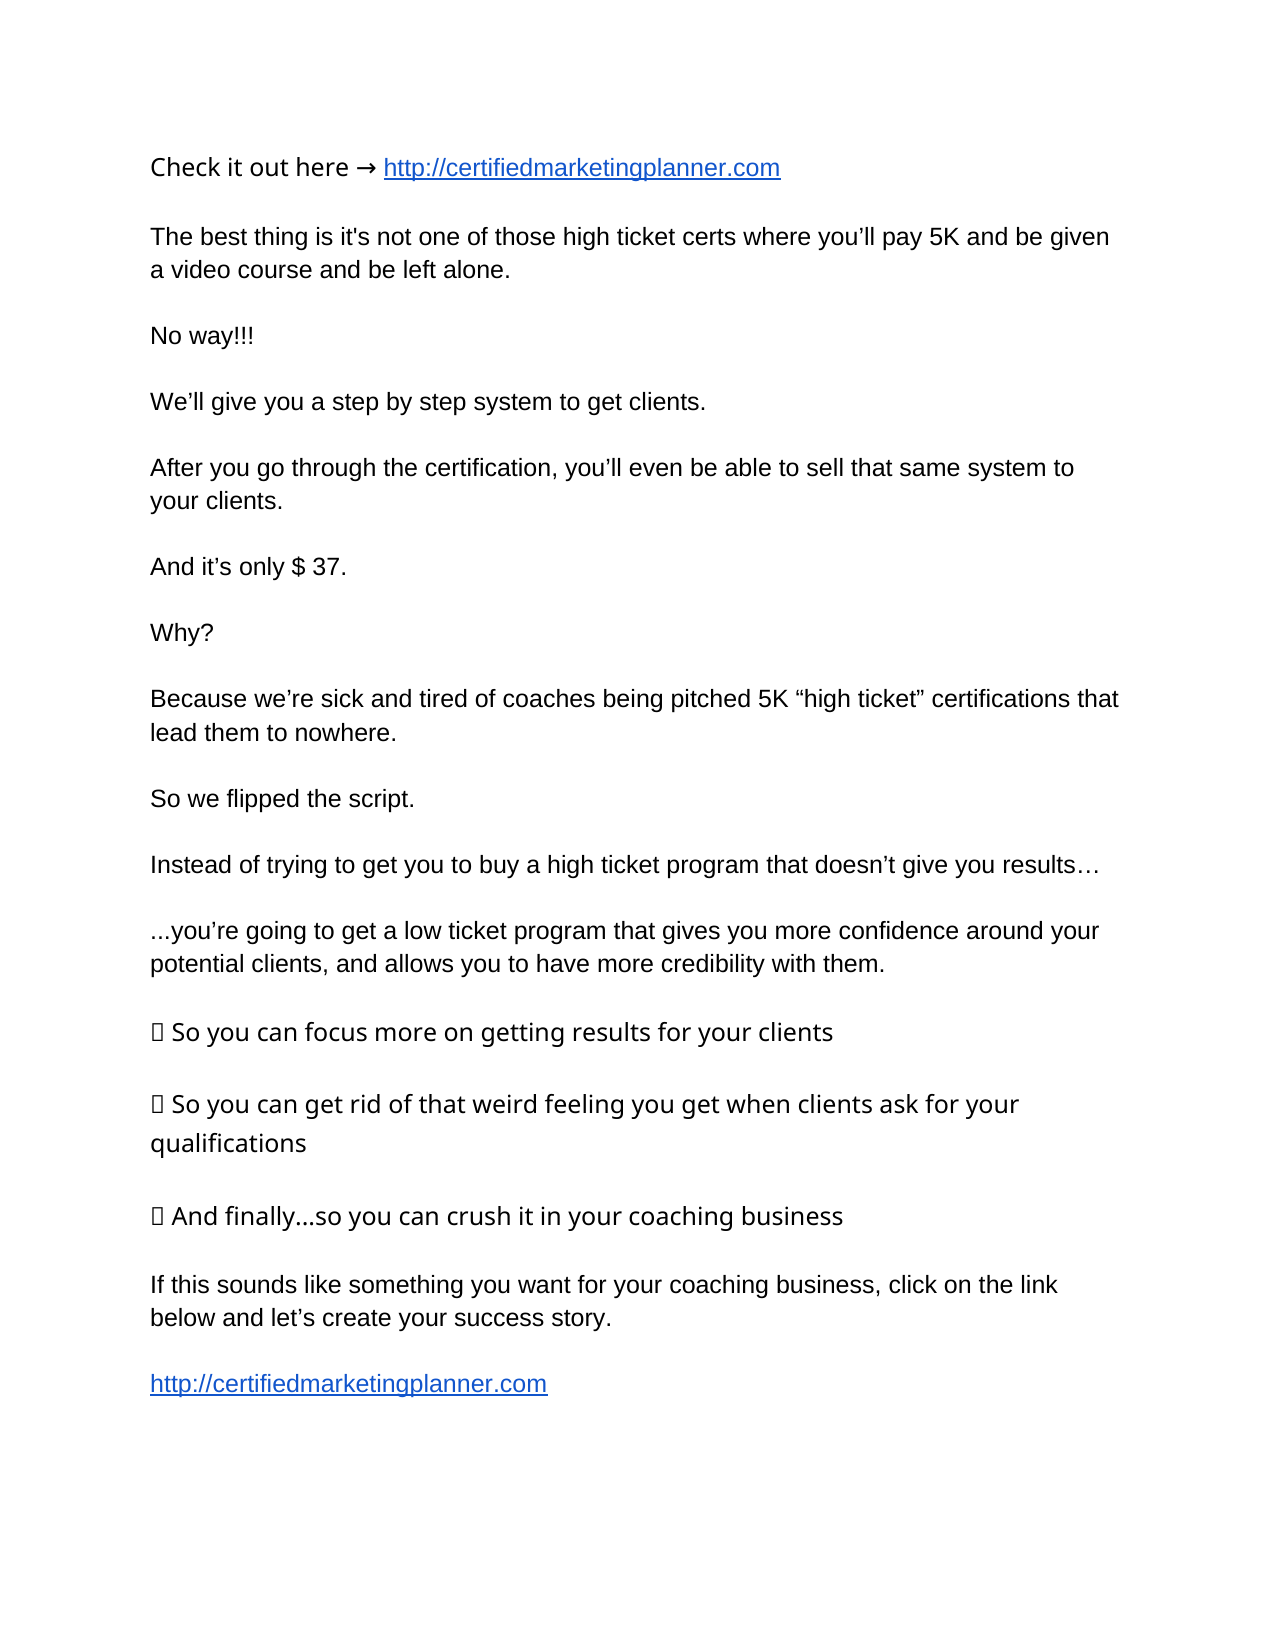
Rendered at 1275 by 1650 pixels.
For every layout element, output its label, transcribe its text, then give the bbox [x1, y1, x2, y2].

text Why? [150, 618, 1125, 647]
text Because we’re sick and tired of coaches being pitched 5K “high ticket” certifications that lead them to nowhere. [150, 684, 1125, 746]
text ...you’re going to get a low ticket program that gives you more confidence around your potential clients, and allows you to have more credibility with them. [150, 916, 1125, 977]
text ✅ And finally...so you can crush it in your coaching business [150, 1198, 1125, 1232]
text Check it out here → http://certifiedmarketingplanner.com [150, 150, 1125, 184]
text The best thing is it's not one of those high ticket certs where you’ll pay 5K and be given a video course and be left alone. [150, 222, 1125, 284]
text After you go through the certification, you’ll even be able to sell that same system to your clients. [150, 453, 1125, 515]
text And it’s only $ 37. [150, 552, 1125, 581]
text http://certifiedmarketingplanner.com [150, 1369, 1125, 1398]
text If this sounds like something you want for your coaching business, click on the link below and let’s create your success story. [150, 1270, 1125, 1332]
text ✅ So you can get rid of that weird feeling you get when clients ask for your qualifications [150, 1087, 1125, 1160]
text No way!!! [150, 321, 1125, 350]
text We’ll give you a step by step system to get clients. [150, 387, 1125, 416]
text Instead of trying to get you to buy a high ticket program that doesn’t give you results… [150, 849, 1125, 878]
text ✅ So you can focus more on getting results for your clients [150, 1015, 1125, 1049]
text So we flipped the script. [150, 783, 1125, 812]
